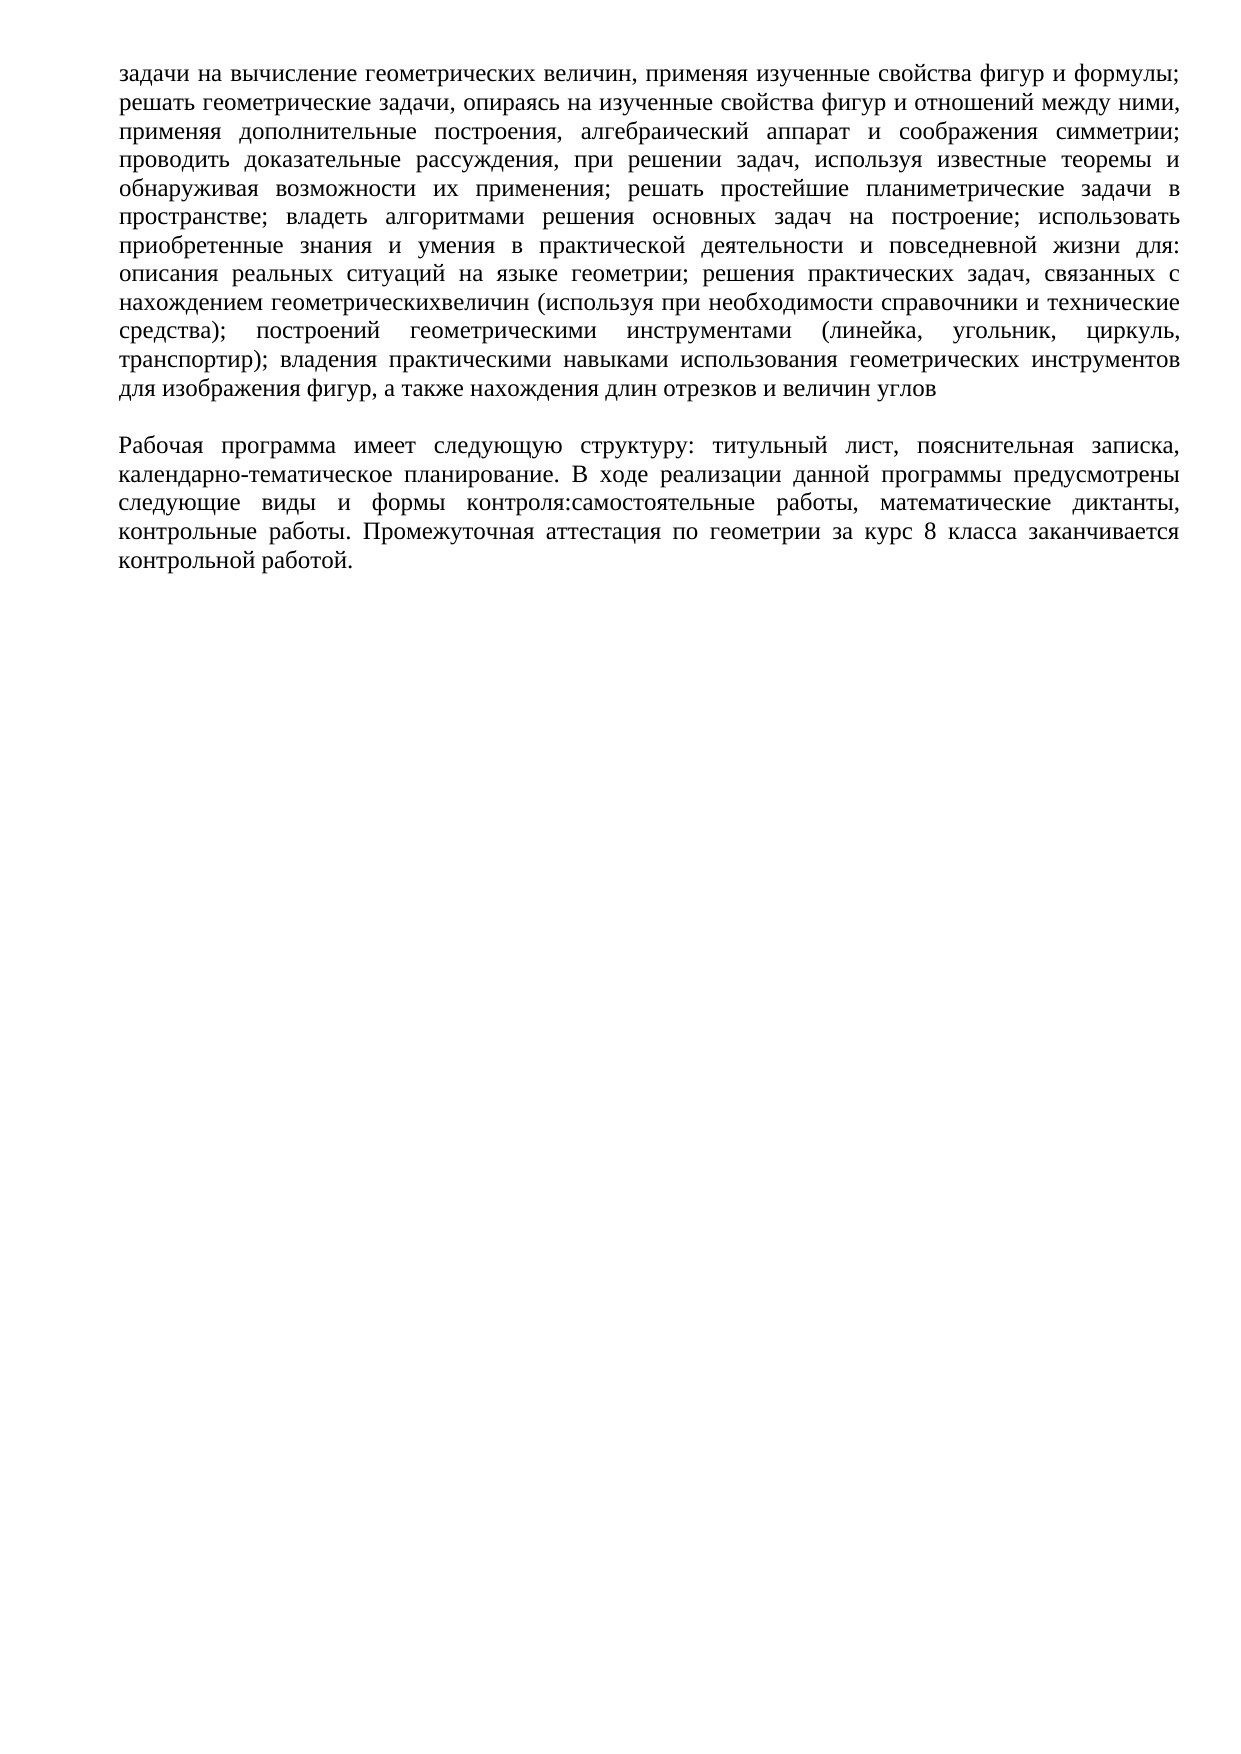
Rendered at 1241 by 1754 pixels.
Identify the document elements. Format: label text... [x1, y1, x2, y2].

text Рабочая программа имеет следующую структуру: титульный лист, пояснительная записка, календарно-тематическое планирование. В ходе реализации данной программы предусмотрены следующие виды и формы контроля:самостоятельные работы, математические диктанты, контрольные работы. Промежуточная аттестация по геометрии за курс 8 класса заканчивается контрольной работой. [118, 430, 1181, 574]
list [119, 59, 1181, 401]
